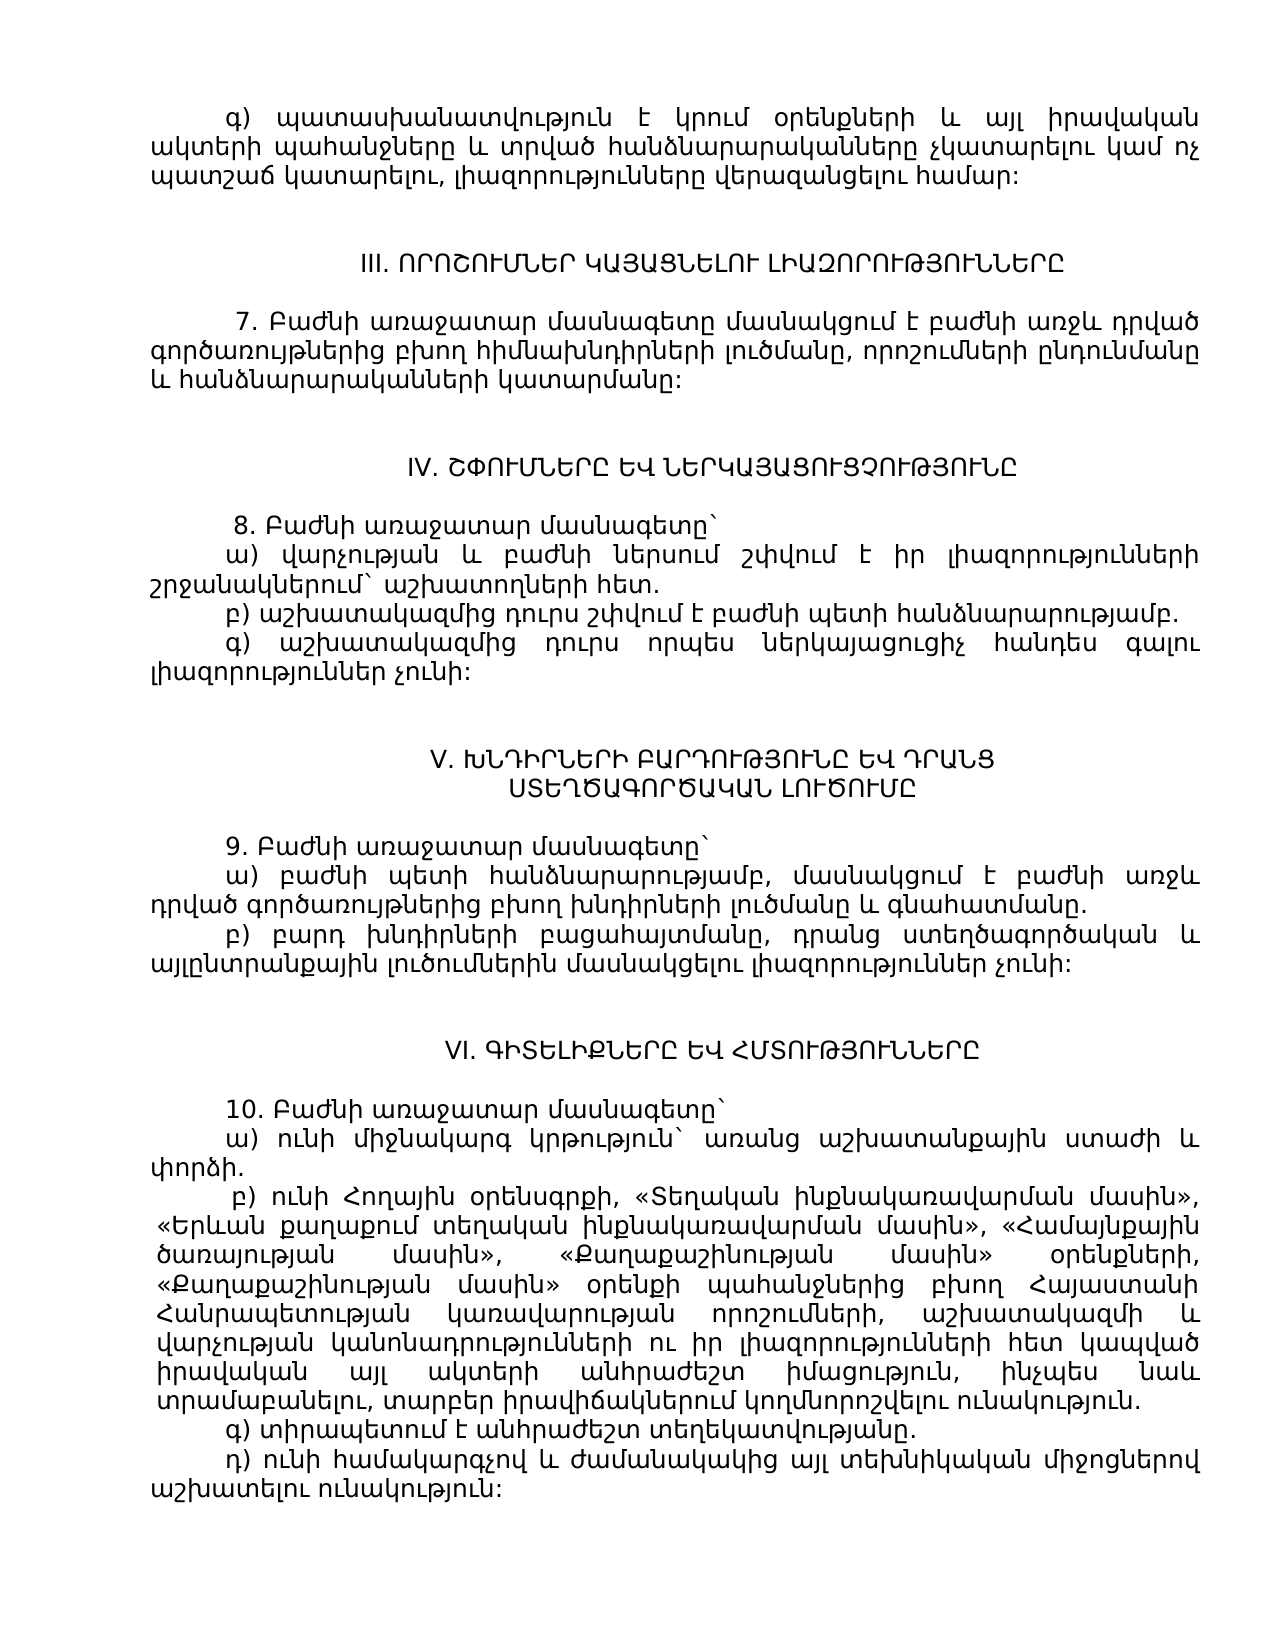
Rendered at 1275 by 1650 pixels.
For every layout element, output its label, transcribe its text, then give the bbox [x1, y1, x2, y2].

text դ) ունի համակարգչով և ժամանակակից այլ տեխնիկական միջոցներով աշխատելու ունակություն: [150, 1445, 1200, 1503]
text բ) բարդ խնդիրների բացահայտմանը, դրանց ստեղծագործական և այլընտրանքային լուծումներին մասնակցելու լիազորություններ չունի: [150, 920, 1200, 978]
text ա) ունի միջնակարգ կրթություն` առանց աշխատանքային ստաժի և փորձի. [150, 1124, 1200, 1182]
text 10. Բաժնի առաջատար մասնագետը` [150, 1095, 1200, 1124]
text 7. Բաժնի առաջատար մասնագետը մասնակցում է բաժնի առջև դրված գործառույթներից բխող հիմնախնդիրների լուծմանը, որոշումների ընդունմանը և հանձնարարականների կատարմանը: [150, 307, 1200, 395]
text 8. Բաժնի առաջատար մասնագետը` [150, 511, 1200, 541]
text գ) տիրապետում է անհրաժեշտ տեղեկատվությանը. [150, 1416, 1200, 1445]
text 9. Բաժնի առաջատար մասնագետը` [150, 832, 1200, 861]
text IV. ՇՓՈՒՄՆԵՐԸ ԵՎ ՆԵՐԿԱՅԱՑՈՒՑՉՈՒԹՅՈՒՆԸ [150, 453, 1200, 482]
text ա) բաժնի պետի հանձնարարությամբ, մասնակցում է բաժնի առջև դրված գործառույթներից բխող խնդիրների լուծմանը և գնահատմանը. [150, 861, 1200, 920]
text ա) վարչության և բաժնի ներսում շփվում է իր լիազորությունների շրջանակներում` աշխատողների հետ. [150, 541, 1200, 599]
text գ) աշխատակազմից դուրս որպես ներկայացուցիչ հանդես գալու լիազորություններ չունի: [150, 628, 1200, 686]
text V. ԽՆԴԻՐՆԵՐԻ ԲԱՐԴՈՒԹՅՈՒՆԸ ԵՎ ԴՐԱՆՑ [150, 745, 1200, 774]
text գ) պատասխանատվություն է կրում օրենքների և այլ իրավական ակտերի պահանջները և տրված հանձնարարականները չկատարելու կամ ոչ պատշաճ կատարելու, լիազորությունները վերազանցելու համար: [150, 103, 1200, 191]
text III. ՈՐՈՇՈՒՄՆԵՐ ԿԱՅԱՑՆԵԼՈՒ ԼԻԱԶՈՐՈՒԹՅՈՒՆՆԵՐԸ [150, 249, 1200, 278]
text բ) ունի Հողային օրենսգրքի, «Տեղական ինքնակառավարման մասին», «Երևան քաղաքում տեղական ինքնակառավարման մասին», «Համայնքային ծառայության մասին», «Քաղաքաշինության մասին» օրենքների, «Քաղաքաշինության մասին» օրենքի պահանջներից բխող Հայաստանի Հանրապետության կառավարության որոշումների, աշխատակազմի և վարչության կանոնադրությունների ու իր լիազորությունների հետ կապված իրավական այլ ակտերի անհրաժեշտ իմացություն, ինչպես նաև տրամաբանելու, տարբեր իրավիճակներում կողմնորոշվելու ունակություն. [156, 1182, 1200, 1416]
text ՍՏԵՂԾԱԳՈՐԾԱԿԱՆ ԼՈՒԾՈՒՄԸ [150, 774, 1200, 803]
text VI. ԳԻՏԵԼԻՔՆԵՐԸ ԵՎ ՀՄՏՈՒԹՅՈՒՆՆԵՐԸ [150, 1036, 1200, 1066]
text բ) աշխատակազմից դուրս շփվում է բաժնի պետի հանձնարարությամբ. [150, 599, 1200, 628]
